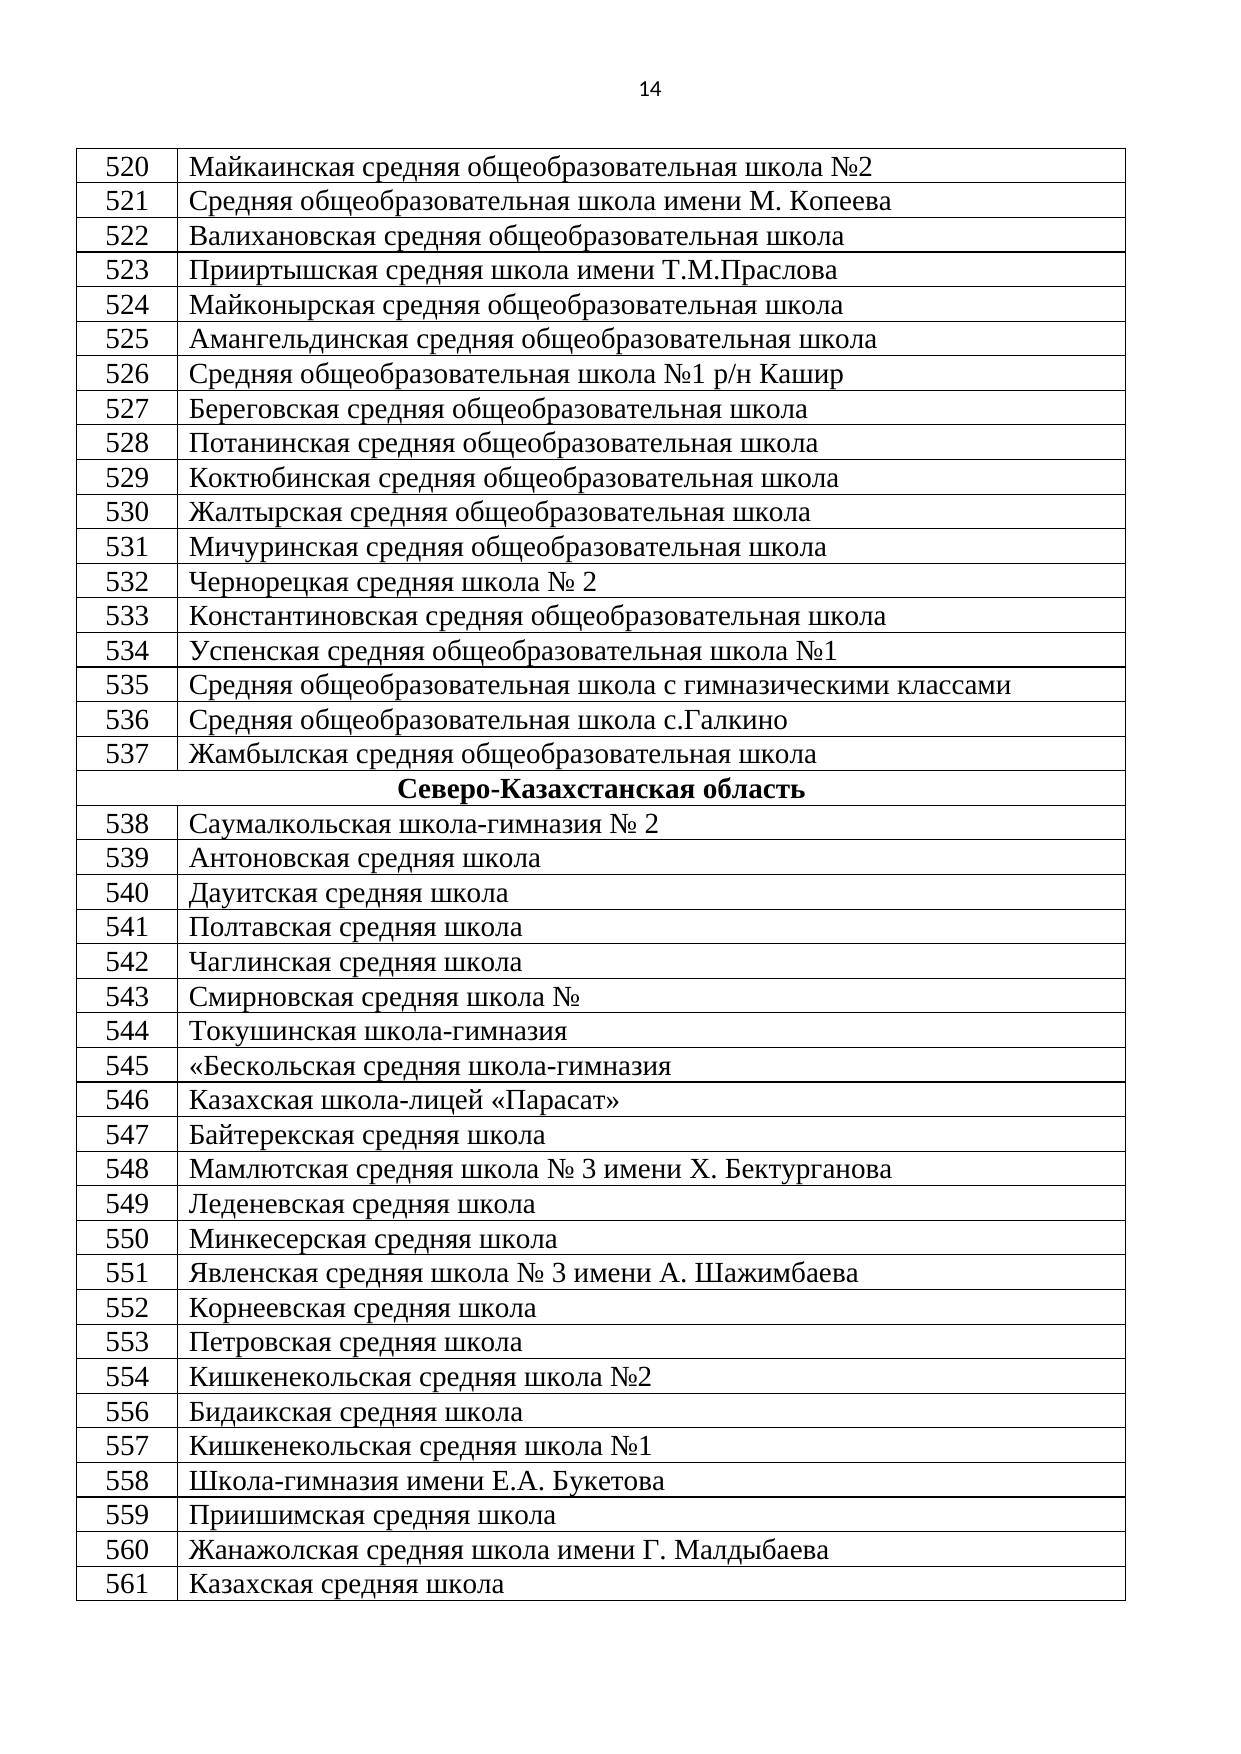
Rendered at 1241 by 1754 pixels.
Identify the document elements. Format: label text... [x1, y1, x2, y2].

table_cell Минкесерская средняя школа [178, 1221, 1125, 1254]
table_cell 525 [77, 322, 177, 355]
table_cell 535 [77, 668, 177, 701]
table_cell 527 [77, 391, 177, 424]
table_cell 531 [77, 529, 177, 563]
table_cell Жалтырская средняя общеобразовательная школа [178, 495, 1125, 528]
table_cell Средняя общеобразовательная школа №1 р/н Кашир [178, 356, 1125, 390]
table_cell 556 [77, 1394, 177, 1427]
table_cell Майконырская средняя общеобразовательная школа [178, 287, 1125, 321]
table_cell Токушинская школа-гимназия [178, 1013, 1125, 1047]
table_cell Кишкенекольская средняя школа №2 [178, 1359, 1125, 1393]
table_cell 541 [77, 910, 177, 943]
table_cell 552 [77, 1290, 177, 1323]
table_cell 549 [77, 1186, 177, 1220]
table_cell 538 [77, 806, 177, 839]
table_cell Мичуринская средняя общеобразовательная школа [178, 529, 1125, 563]
table_cell 545 [77, 1048, 177, 1081]
table_cell Полтавская средняя школа [178, 910, 1125, 943]
table_cell 542 [77, 944, 177, 978]
table_cell 540 [77, 875, 177, 908]
table_cell Бидаикская средняя школа [178, 1394, 1125, 1427]
table_cell Потанинская средняя общеобразовательная школа [178, 425, 1125, 459]
table_cell Казахская средняя школа [178, 1567, 1125, 1600]
table_cell 544 [77, 1013, 177, 1047]
table_cell Явленская средняя школа № 3 имени А. Шажимбаева [178, 1255, 1125, 1289]
table_cell 557 [77, 1428, 177, 1462]
table_cell 546 [77, 1083, 177, 1116]
table_cell 534 [77, 633, 177, 666]
table_cell 559 [77, 1498, 177, 1531]
table_cell Успенская средняя общеобразовательная школа №1 [178, 633, 1125, 666]
table_cell Байтерекская средняя школа [178, 1117, 1125, 1151]
table_cell Корнеевская средняя школа [178, 1290, 1125, 1323]
table_cell 520 [77, 149, 177, 182]
table_cell Северо-Казахстанская область [77, 771, 1125, 805]
table_cell Антоновская средняя школа [178, 840, 1125, 874]
table_cell Мамлютская средняя школа № 3 имени Х. Бектурганова [178, 1152, 1125, 1185]
table_cell 521 [77, 183, 177, 217]
table_cell Петровская средняя школа [178, 1325, 1125, 1358]
table_cell «Бескольская средняя школа-гимназия [178, 1048, 1125, 1081]
table_cell 526 [77, 356, 177, 390]
table_cell 536 [77, 702, 177, 736]
table_cell Леденевская средняя школа [178, 1186, 1125, 1220]
table_cell Казахская школа-лицей «Парасат» [178, 1083, 1125, 1116]
table_cell 528 [77, 425, 177, 459]
table_cell 547 [77, 1117, 177, 1151]
table_cell 532 [77, 564, 177, 597]
table_cell 543 [77, 979, 177, 1012]
table_cell 550 [77, 1221, 177, 1254]
table_cell 530 [77, 495, 177, 528]
table_cell 561 [77, 1567, 177, 1600]
table_cell Жанажолская средняя школа имени Г. Малдыбаева [178, 1532, 1125, 1566]
table_cell 523 [77, 253, 177, 286]
table_cell Школа-гимназия имени Е.А. Букетова [178, 1463, 1125, 1496]
table_cell Средняя общеобразовательная школа имени М. Копеева [178, 183, 1125, 217]
table_cell 551 [77, 1255, 177, 1289]
table_cell Чернорецкая средняя школа № 2 [178, 564, 1125, 597]
table_cell 554 [77, 1359, 177, 1393]
table_cell 537 [77, 737, 177, 770]
table_cell Средняя общеобразовательная школа с гимназическими классами [178, 668, 1125, 701]
table_cell Средняя общеобразовательная школа с.Галкино [178, 702, 1125, 736]
table_cell Жамбылская средняя общеобразовательная школа [178, 737, 1125, 770]
table_cell Амангельдинская средняя общеобразовательная школа [178, 322, 1125, 355]
table_cell 539 [77, 840, 177, 874]
table_cell Валихановская средняя общеобразовательная школа [178, 218, 1125, 251]
table_cell Береговская средняя общеобразовательная школа [178, 391, 1125, 424]
table_cell Кишкенекольская средняя школа №1 [178, 1428, 1125, 1462]
table_cell 524 [77, 287, 177, 321]
table_cell Приишимская средняя школа [178, 1498, 1125, 1531]
table_cell Константиновская средняя общеобразовательная школа [178, 598, 1125, 632]
table_cell 560 [77, 1532, 177, 1566]
table_cell Прииртышская средняя школа имени Т.М.Праслова [178, 253, 1125, 286]
table_cell 522 [77, 218, 177, 251]
table_cell Саумалкольская школа-гимназия № 2 [178, 806, 1125, 839]
table_cell 558 [77, 1463, 177, 1496]
table_cell 529 [77, 460, 177, 493]
table_cell 553 [77, 1325, 177, 1358]
table_cell Майкаинская средняя общеобразовательная школа №2 [178, 149, 1125, 182]
table_cell 548 [77, 1152, 177, 1185]
table_cell Смирновская средняя школа № [178, 979, 1125, 1012]
table_cell 533 [77, 598, 177, 632]
table_cell Дауитская средняя школа [178, 875, 1125, 908]
table_cell Коктюбинская средняя общеобразовательная школа [178, 460, 1125, 493]
table_cell Чаглинская средняя школа [178, 944, 1125, 978]
